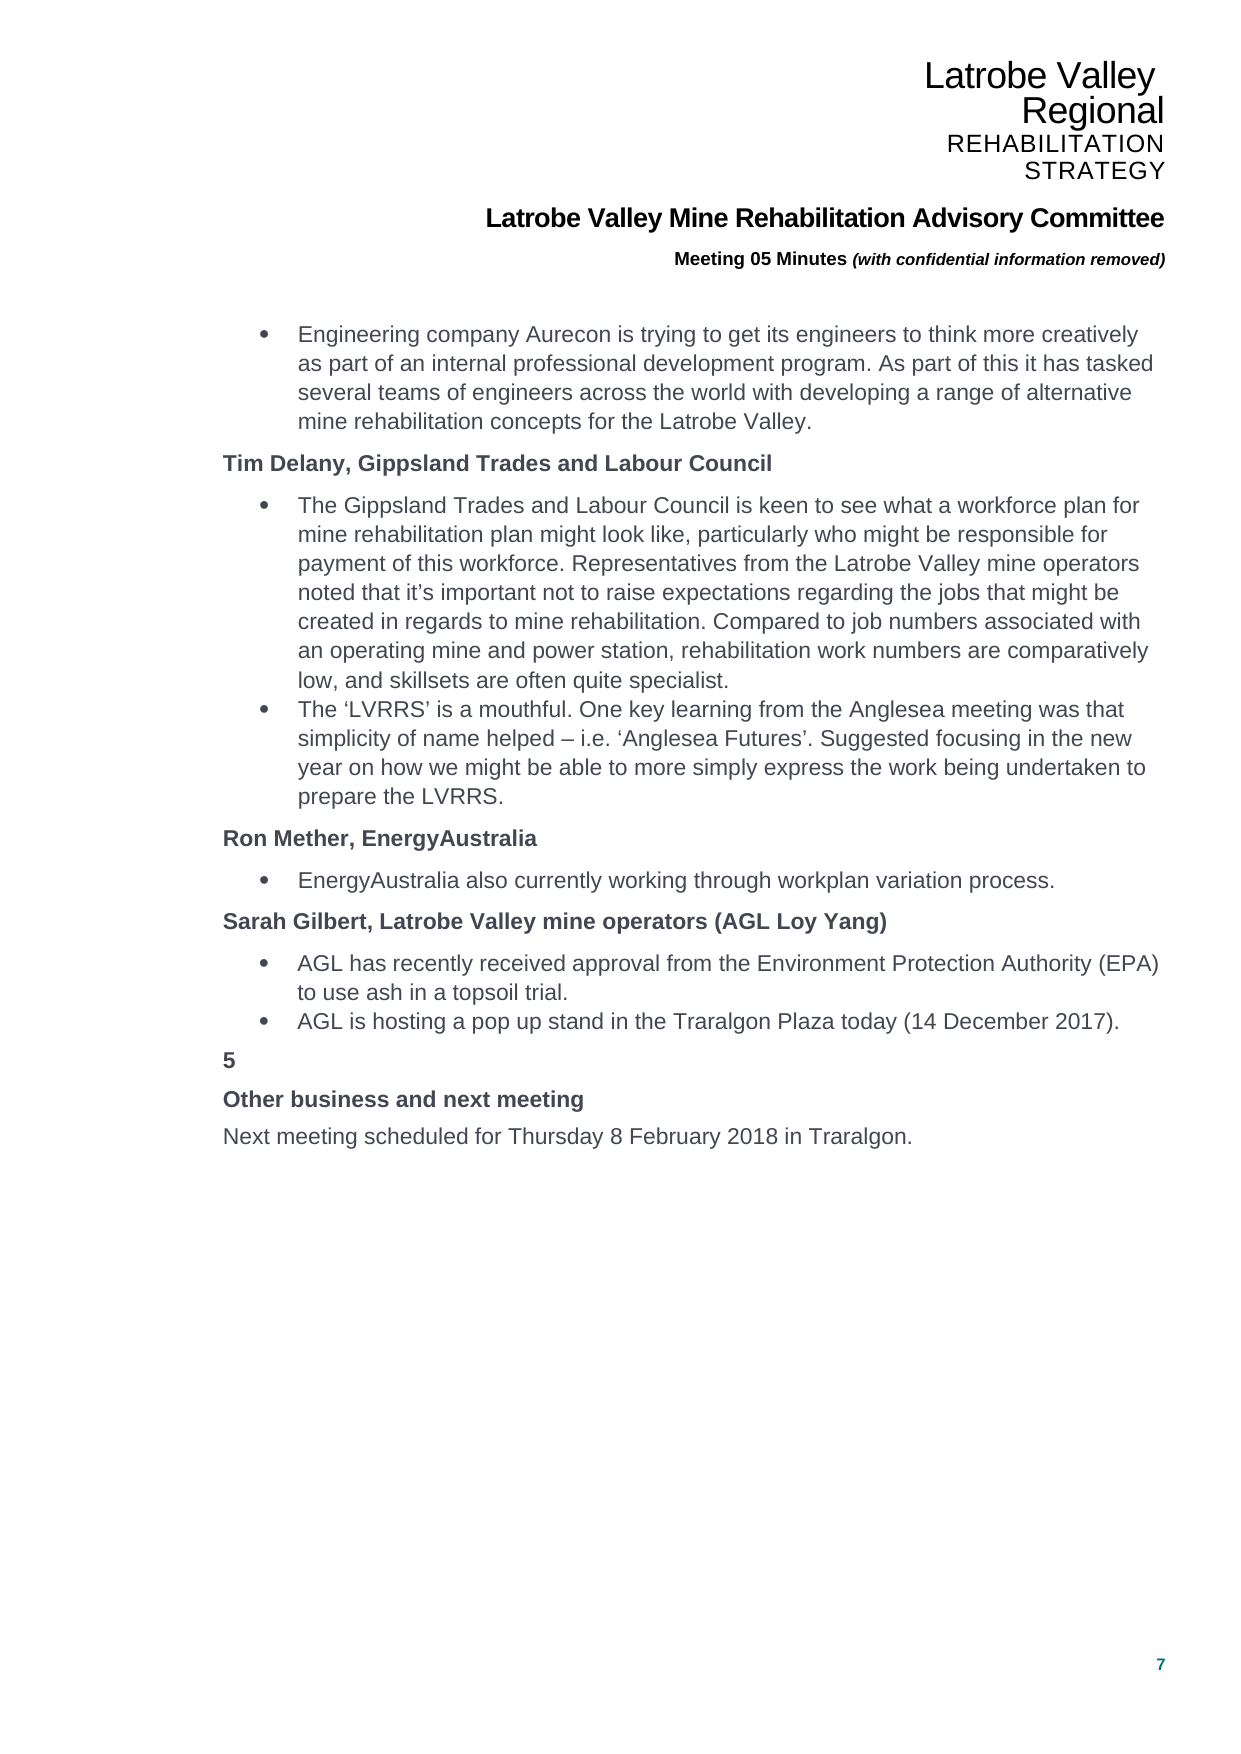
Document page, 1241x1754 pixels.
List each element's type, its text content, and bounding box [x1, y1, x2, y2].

list The ‘LVRRS’ is a mouthful. One key learning from the Anglesea meeting was that simplicity of name helped – i.e. ‘Anglesea Futures’. Suggested focusing in the new year on how we might be able to more simply express the work being undertaken to prepare the LVRRS. [260, 694, 1165, 811]
text Ron Mether, EnergyAustralia [223, 823, 1165, 852]
list EnergyAustralia also currently working through workplan variation process. [260, 865, 1165, 894]
text 5 [223, 1048, 1165, 1073]
list The Gippsland Trades and Labour Council is keen to see what a workforce plan for mine rehabilitation plan might look like, particularly who might be responsible for payment of this workforce. Representatives from the Latrobe Valley mine operators noted that it’s important not to raise expectations regarding the jobs that might be created in regards to mine rehabilitation. Compared to job numbers associated with an operating mine and power station, rehabilitation work numbers are comparatively low, and skillsets are often quite specialist. [260, 490, 1165, 694]
text Next meeting scheduled for Thursday 8 February 2018 in Traralgon. [223, 1124, 1165, 1149]
list Engineering company Aurecon is trying to get its engineers to think more creatively as part of an internal professional development program. As part of this it has tasked several teams of engineers across the world with developing a range of alternative mine rehabilitation concepts for the Latrobe Valley. [260, 319, 1165, 436]
text Tim Delany, Gippsland Trades and Labour Council [223, 448, 1165, 477]
subtitle Other business and next meeting [223, 1086, 1165, 1112]
list AGL has recently received approval from the Environment Protection Authority (EPA) to use ash in a topsoil trial. [260, 948, 1165, 1006]
text Sarah Gilbert, Latrobe Valley mine operators (AGL Loy Yang) [223, 906, 1165, 936]
list AGL is hosting a pop up stand in the Traralgon Plaza today (14 December 2017). [260, 1006, 1165, 1036]
